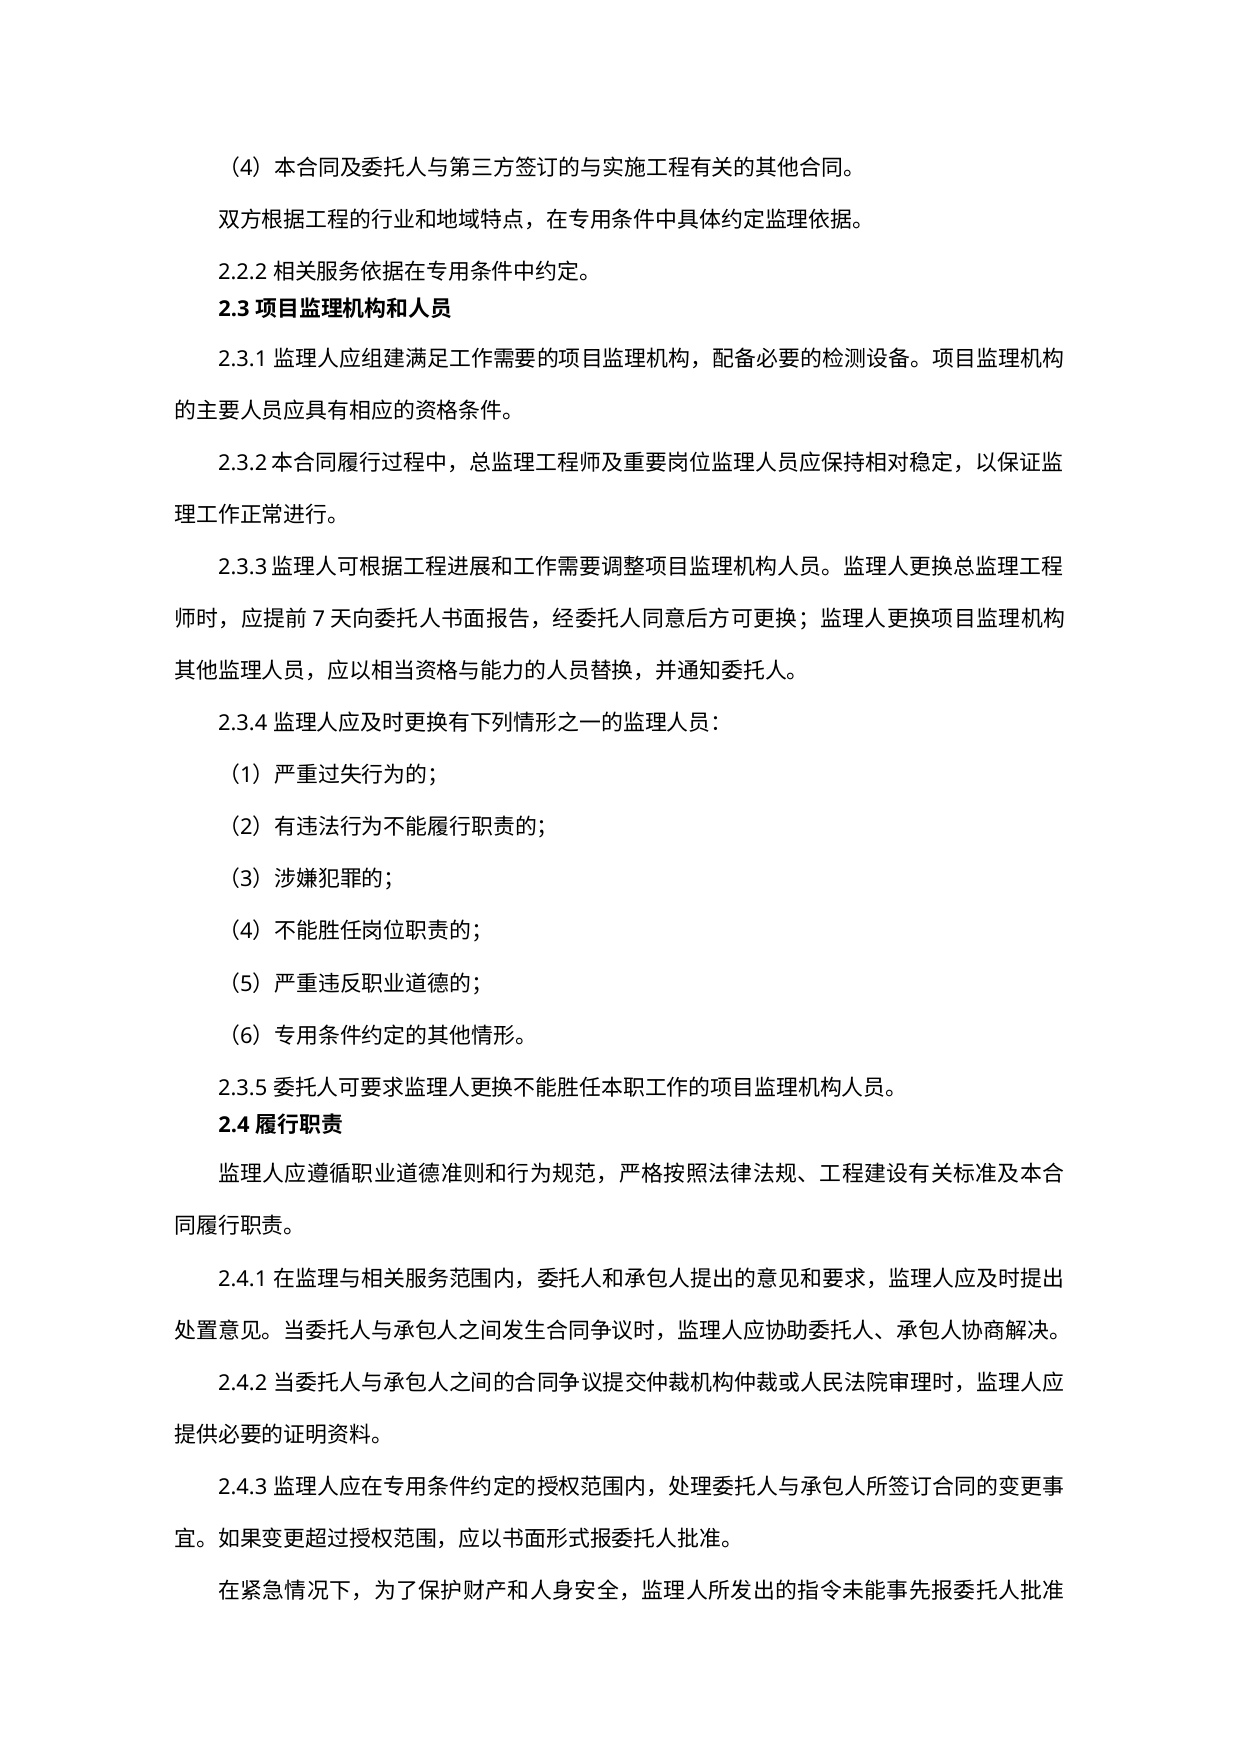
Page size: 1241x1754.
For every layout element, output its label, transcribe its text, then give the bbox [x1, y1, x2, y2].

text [174, 1557, 1066, 1609]
text 双方根据工程的行业和地域特点，在专用条件中具体约定监理依据。 [174, 186, 1066, 238]
text （2）有违法行为不能履行职责的； [174, 793, 1066, 845]
text 2.3.5 委托人可要求监理人更换不能胜任本职工作的项目监理机构人员。 [174, 1053, 1066, 1106]
text 2.3.4 监理人应及时更换有下列情形之一的监理人员： [174, 689, 1066, 741]
text （6）专用条件约定的其他情形。 [174, 1001, 1066, 1053]
text （1）严重过失行为的； [174, 741, 1066, 793]
text （4）不能胜任岗位职责的； [174, 897, 1066, 949]
text 2.3.1 监理人应组建满足工作需要的项目监理机构，配备必要的检测设备。项目监理机构的主要人员应具有相应的资格条件。 [174, 324, 1066, 428]
text 2.2.2 相关服务依据在专用条件中约定。 [174, 238, 1066, 290]
text 2.4.3 监理人应在专用条件约定的授权范围内，处理委托人与承包人所签订合同的变更事宜。如果变更超过授权范围，应以书面形式报委托人批准。 [174, 1453, 1066, 1557]
text 2.3.2本合同履行过程中，总监理工程师及重要岗位监理人员应保持相对稳定，以保证监理工作正常进行。 [174, 428, 1066, 533]
text （3）涉嫌犯罪的； [174, 845, 1066, 897]
text 2.4 履行职责 [174, 1106, 1066, 1140]
text 监理人应遵循职业道德准则和行为规范，严格按照法律法规、工程建设有关标准及本合同履行职责。 [174, 1140, 1066, 1244]
text 2.3 项目监理机构和人员 [174, 290, 1066, 324]
text （4）本合同及委托人与第三方签订的与实施工程有关的其他合同。 [174, 133, 1066, 186]
text 2.4.2 当委托人与承包人之间的合同争议提交仲裁机构仲裁或人民法院审理时，监理人应提供必要的证明资料。 [174, 1348, 1066, 1453]
text 2.4.1 在监理与相关服务范围内，委托人和承包人提出的意见和要求，监理人应及时提出处置意见。当委托人与承包人之间发生合同争议时，监理人应协助委托人、承包人协商解决。 [174, 1244, 1066, 1348]
text （5）严重违反职业道德的； [174, 949, 1066, 1001]
text 2.3.3监理人可根据工程进展和工作需要调整项目监理机构人员。监理人更换总监理工程师时，应提前7天向委托人书面报告，经委托人同意后方可更换；监理人更换项目监理机构其他监理人员，应以相当资格与能力的人员替换，并通知委托人。 [174, 533, 1066, 689]
